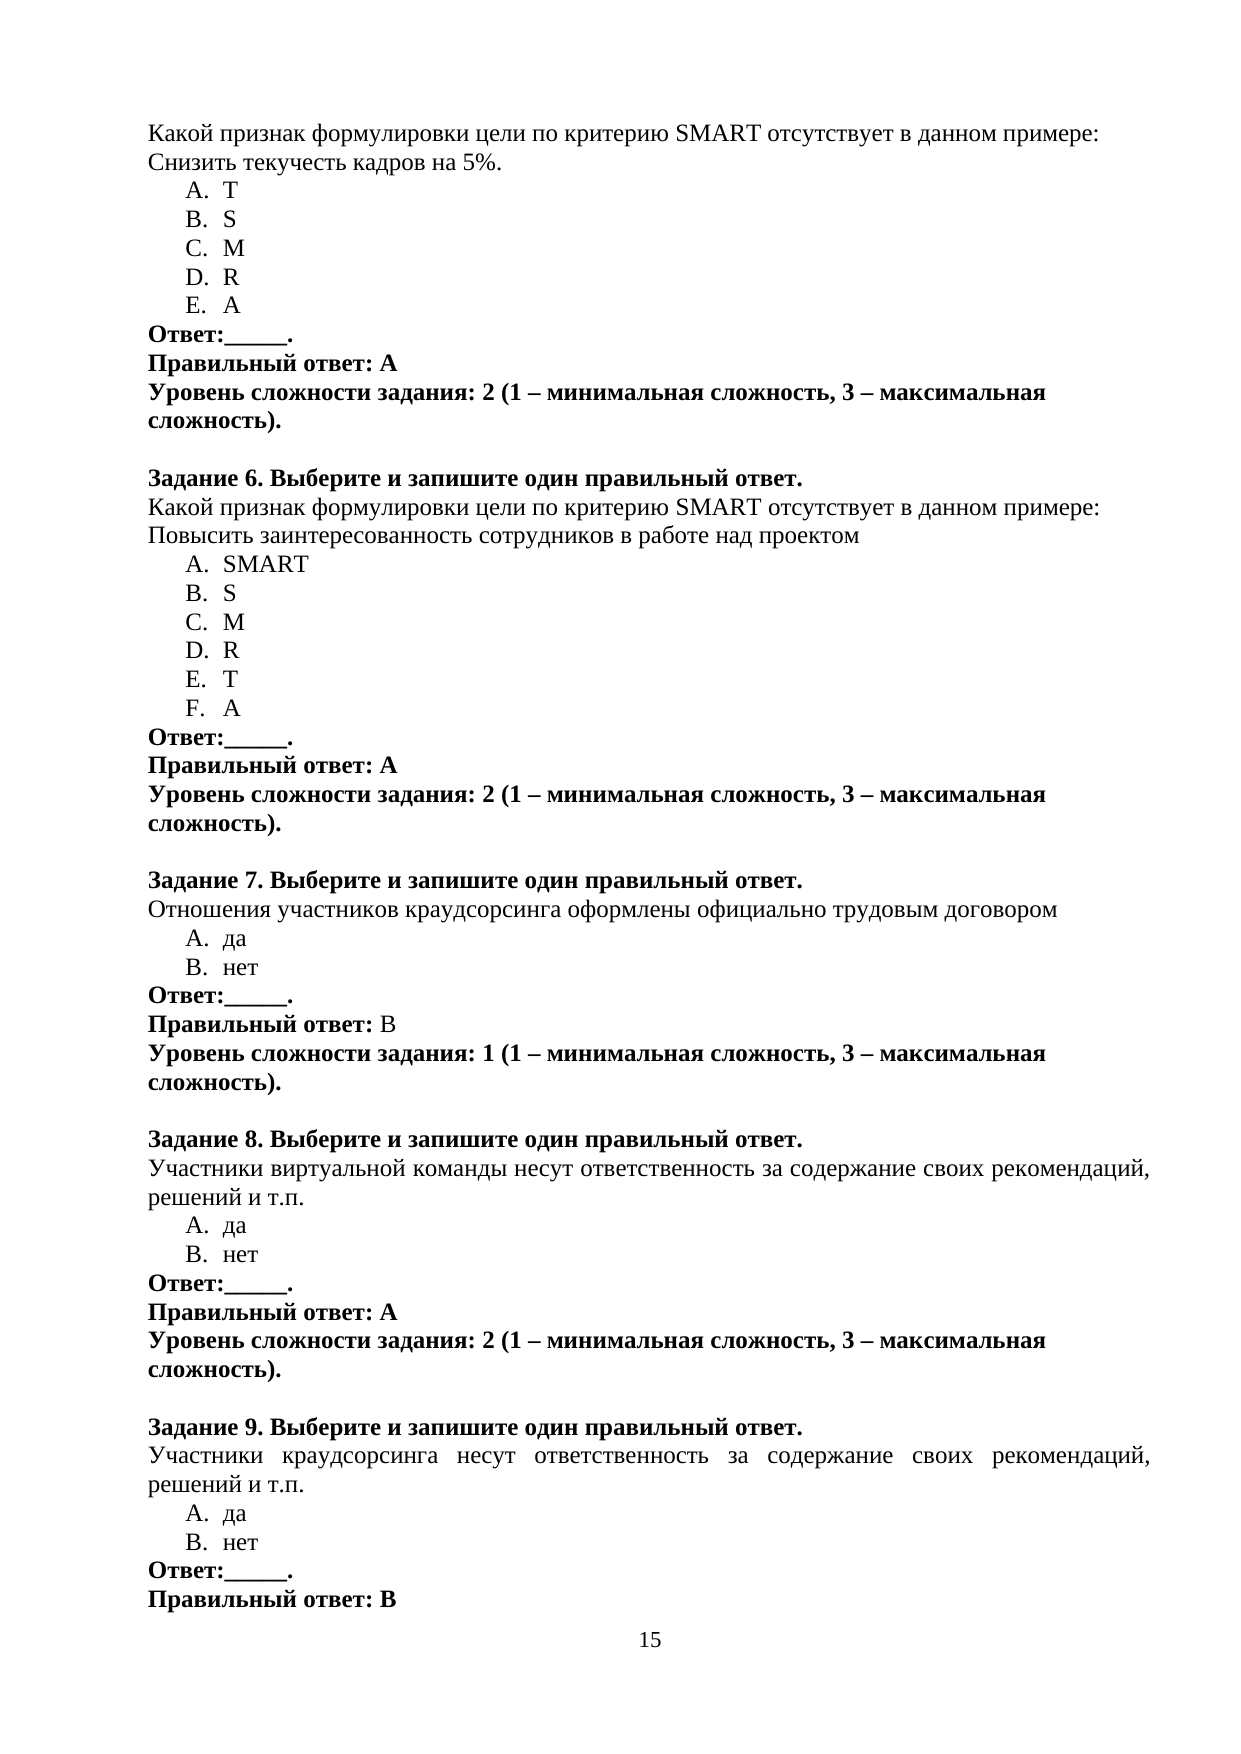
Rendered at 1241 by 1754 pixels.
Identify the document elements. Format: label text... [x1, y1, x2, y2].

text Ответ:_____. [148, 319, 1152, 348]
text Задание 7. Выберите и запишите один правильный ответ. [148, 866, 1152, 894]
list да [185, 1211, 1152, 1239]
list M [185, 233, 1152, 262]
list нет [185, 952, 1152, 981]
text Правильный ответ: B [148, 1009, 1152, 1038]
text Ответ:_____. [148, 722, 1152, 751]
text Правильный ответ: А [148, 1297, 1152, 1326]
text Участники краудсорсинга несут ответственность за содержание своих рекомендаций, решений и т.п. [148, 1441, 1152, 1498]
list S [185, 204, 1152, 233]
text Ответ:_____. [148, 981, 1152, 1009]
list S [185, 578, 1152, 607]
list T [185, 176, 1152, 204]
text Участники виртуальной команды несут ответственность за содержание своих рекомендаций, решений и т.п. [148, 1153, 1152, 1211]
text Правильный ответ: B [148, 1584, 1152, 1613]
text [148, 377, 1152, 434]
text Какой признак формулировки цели по критерию SMART отсутствует в данном примере: Снизить текучесть кадров на 5%. [148, 118, 1152, 176]
list нет [185, 1239, 1152, 1268]
list R [185, 262, 1152, 291]
list SMART [185, 549, 1152, 578]
list да [185, 1498, 1152, 1527]
text Задание 9. Выберите и запишите один правильный ответ. [148, 1412, 1152, 1441]
list T [185, 664, 1152, 693]
list M [185, 607, 1152, 636]
text Правильный ответ: А [148, 348, 1152, 377]
text Уровень сложности задания: 1 (1 – минимальная сложность, 3 – максимальная сложность). [148, 1038, 1152, 1096]
list A [185, 291, 1152, 319]
text Задание 6. Выберите и запишите один правильный ответ. [148, 463, 1152, 492]
text Правильный ответ: А [148, 751, 1152, 779]
list R [185, 636, 1152, 664]
text Задание 8. Выберите и запишите один правильный ответ. [148, 1124, 1152, 1153]
text Какой признак формулировки цели по критерию SMART отсутствует в данном примере: Повысить заинтересованность сотрудников в работе над проектом [148, 492, 1152, 549]
text Уровень сложности задания: 2 (1 – минимальная сложность, 3 – максимальная сложность). [148, 779, 1152, 837]
text Отношения участников краудсорсинга оформлены официально трудовым договором [148, 894, 1152, 923]
text Уровень сложности задания: 2 (1 – минимальная сложность, 3 – максимальная сложность). [148, 1326, 1152, 1383]
list нет [185, 1527, 1152, 1556]
list A [185, 693, 1152, 722]
text Ответ:_____. [148, 1268, 1152, 1297]
text Ответ:_____. [148, 1556, 1152, 1584]
list да [185, 923, 1152, 952]
